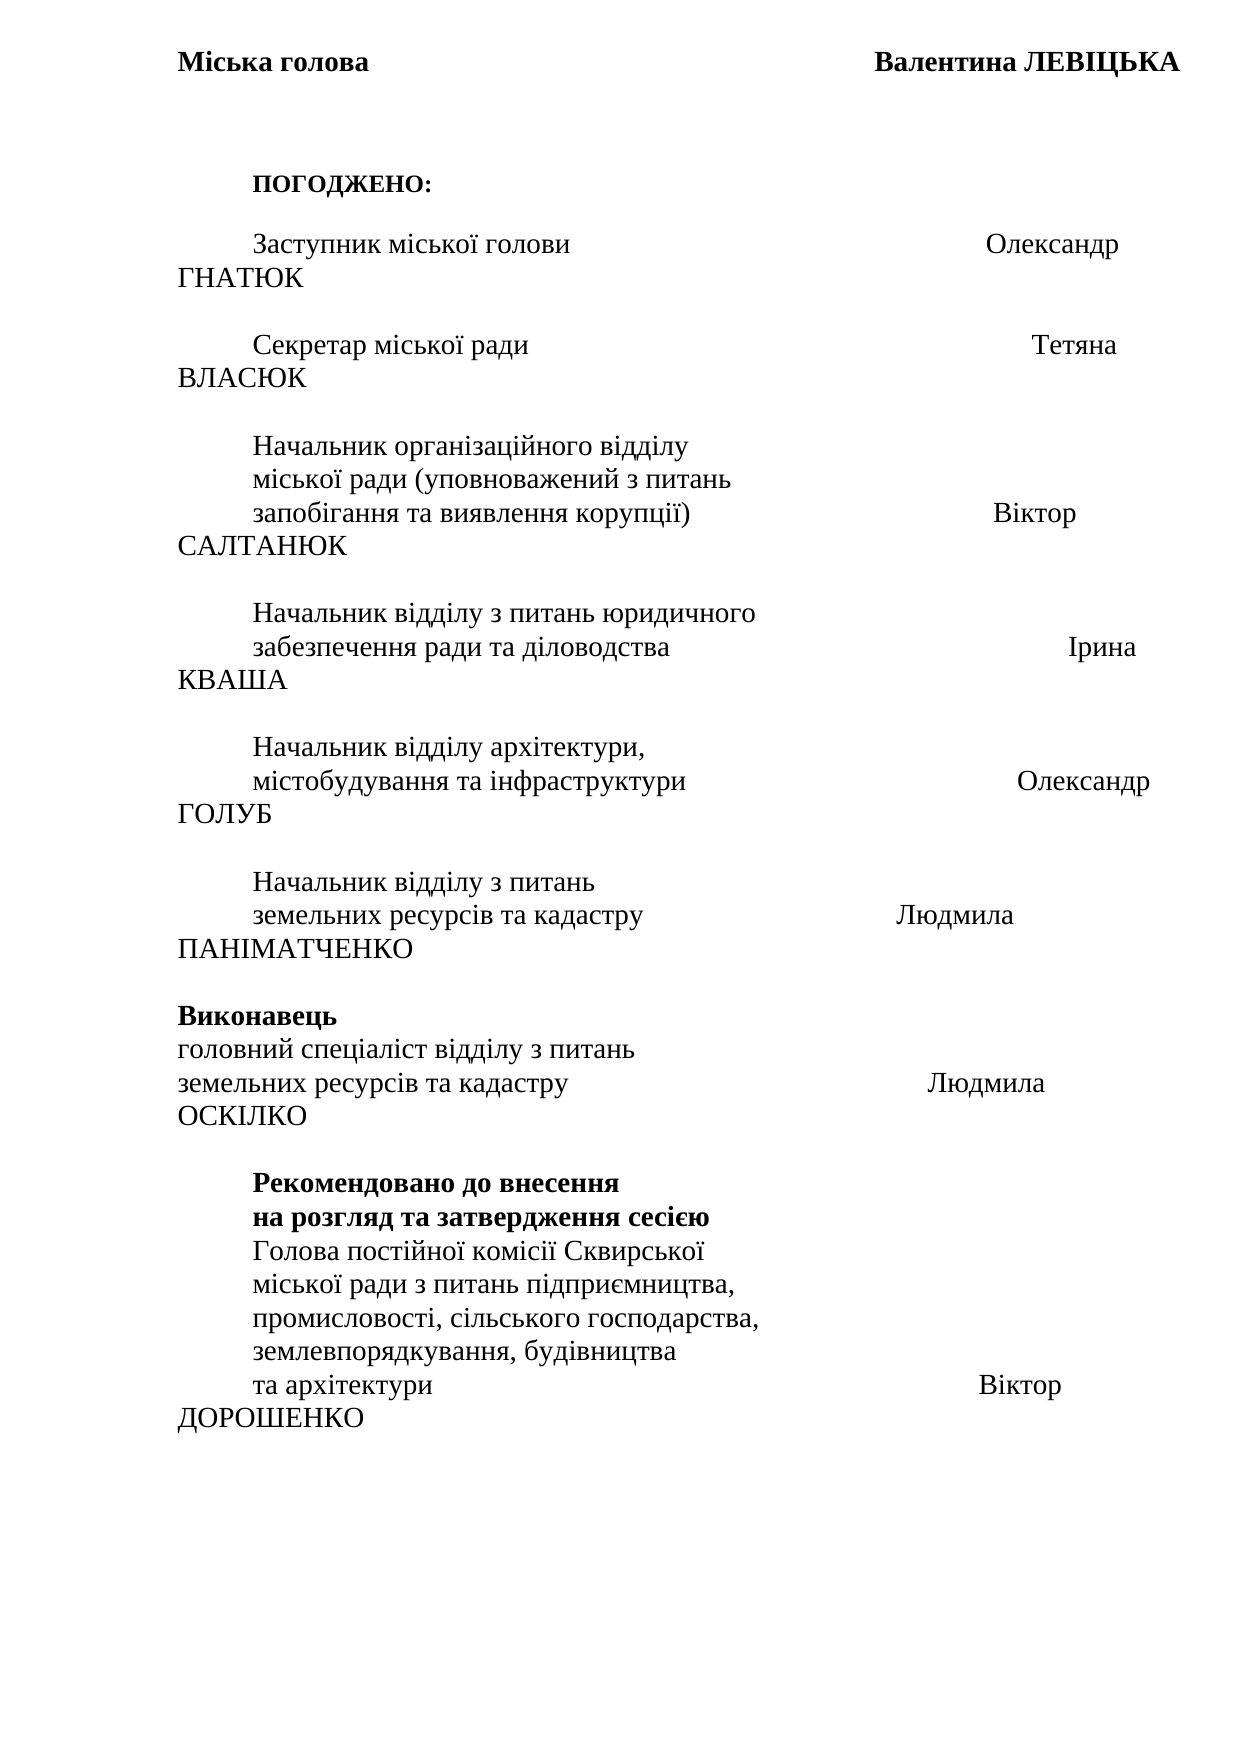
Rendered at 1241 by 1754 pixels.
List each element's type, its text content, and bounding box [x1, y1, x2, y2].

list Начальник відділу з питань юридичного [177, 595, 1181, 629]
list землевпорядкування, будівництва [177, 1333, 1181, 1367]
list земельних ресурсів та кадастру Людмила ПАНІМАТЧЕНКО [177, 897, 1181, 964]
list міської ради (уповноважений з питань [177, 461, 1181, 495]
list забезпечення ради та діловодства Ірина КВАША [177, 629, 1181, 696]
list Секретар міської ради Тетяна ВЛАСЮК [177, 327, 1181, 394]
text земельних ресурсів та кадастру Людмила ОСКІЛКО [177, 1065, 1181, 1132]
text Виконавець [177, 998, 1181, 1031]
list на розгляд та затвердження сесією [177, 1199, 1181, 1233]
list ПОГОДЖЕНО: [177, 169, 1181, 198]
list та архітектури Віктор ДОРОШЕНКО [177, 1367, 1181, 1434]
text Міська голова Валентина ЛЕВІЦЬКА [177, 44, 1181, 78]
list Заступник міської голови Олександр ГНАТЮК [177, 226, 1181, 293]
list Начальник відділу архітектури, [177, 729, 1181, 763]
list Рекомендовано до внесення [177, 1166, 1181, 1199]
list Начальник організаційного відділу [177, 428, 1181, 461]
list містобудування та інфраструктури Олександр ГОЛУБ [177, 763, 1181, 830]
list Начальник відділу з питань [177, 864, 1181, 897]
list міської ради з питань підприємництва, [177, 1266, 1181, 1300]
list Голова постійної комісії Сквирської [177, 1233, 1181, 1266]
list промисловості, сільського господарства, [177, 1300, 1181, 1333]
list запобігання та виявлення корупції) Віктор САЛТАНЮК [177, 495, 1181, 562]
text головний спеціаліст відділу з питань [177, 1031, 1181, 1065]
